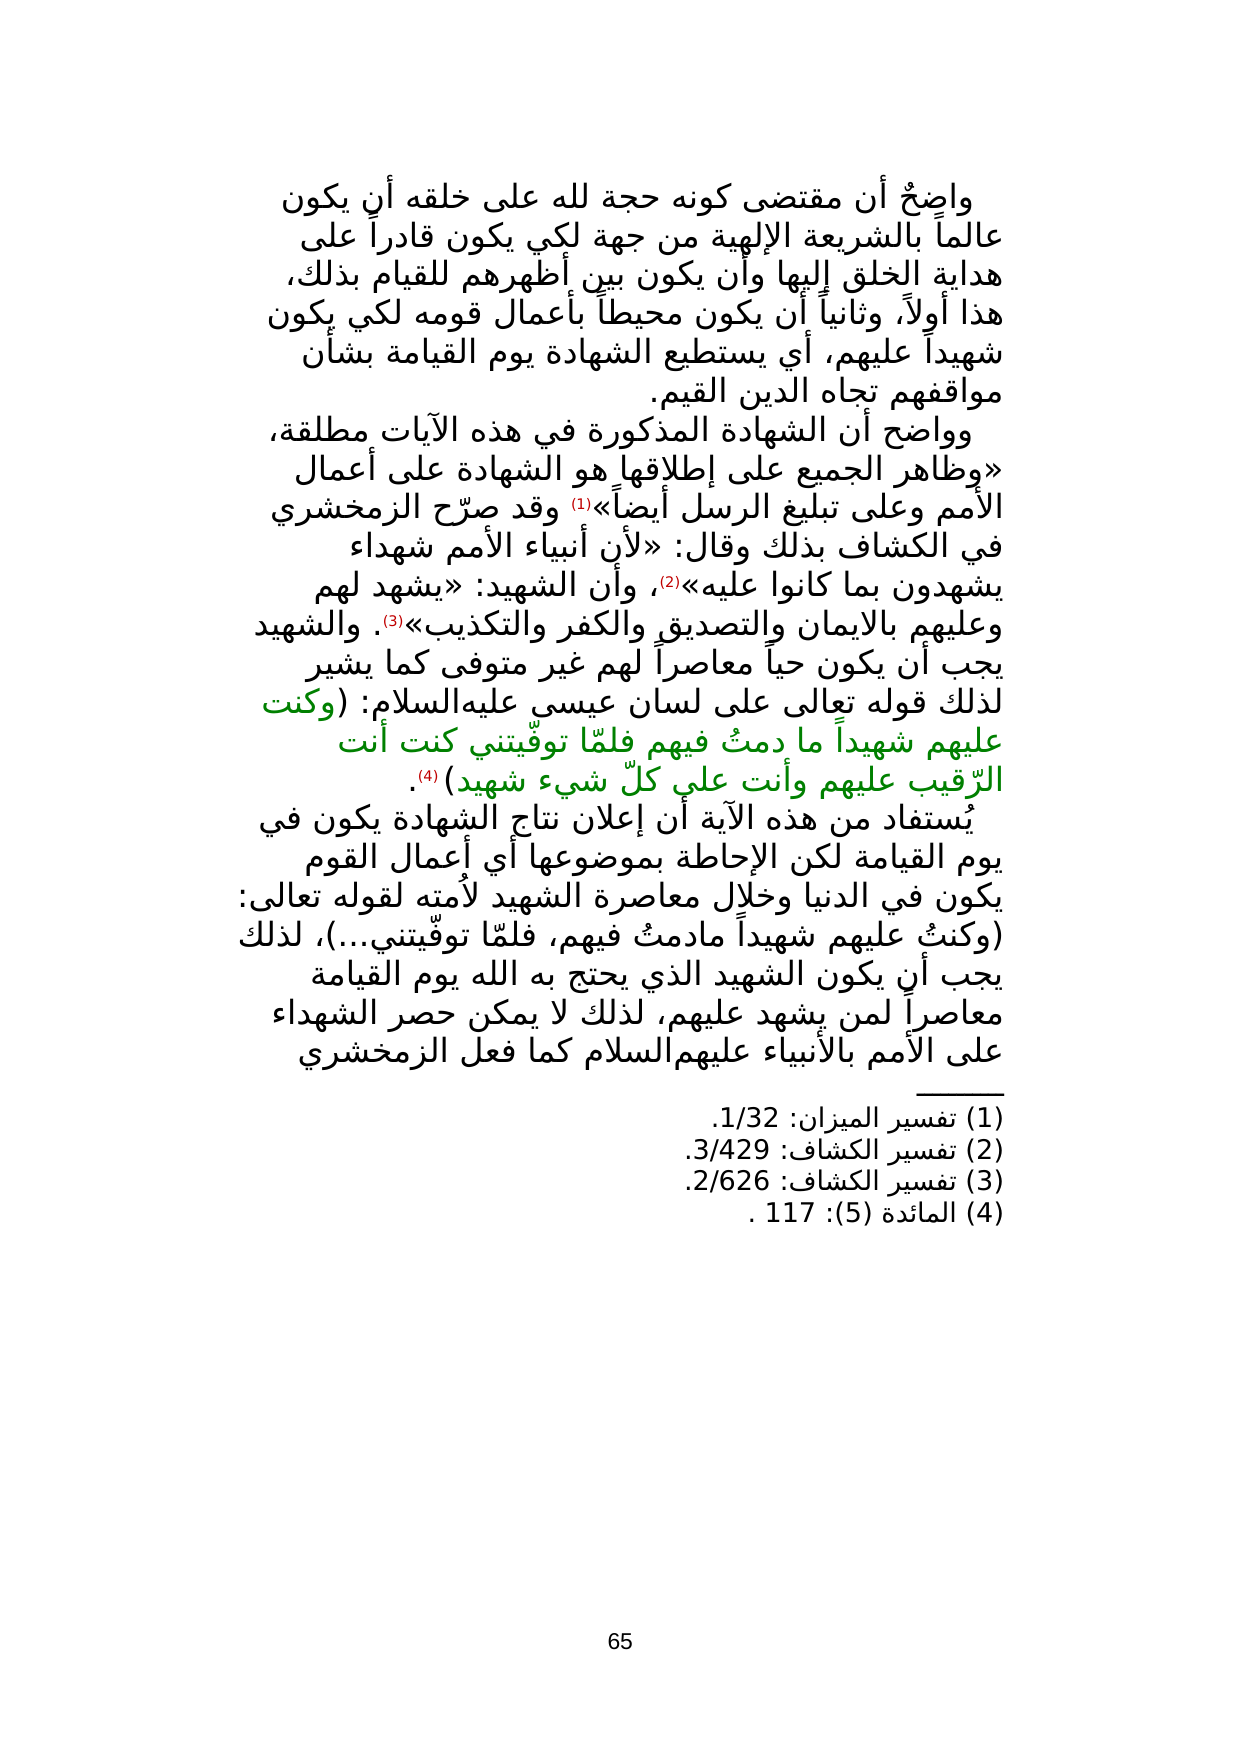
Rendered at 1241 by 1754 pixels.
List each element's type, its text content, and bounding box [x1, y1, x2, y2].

text (3) تفسير الكشاف: 2/626. [236, 1166, 1004, 1197]
text وواضح أن الشهادة المذكورة في هذه الآيات مطلقة، «وظاهر الجميع على إطلاقها هو الشهادة على أعمال الأمم وعلى تبليغ الرسل أيضاً»(1) وقد صرّح الزمخشري في الكشاف بذلك وقال: «لأن أنبياء الأمم شهداء يشهدون بما كانوا عليه»(2)، وأن الشهيد: «يشهد لهم وعليهم بالايمان والتصديق والكفر والتكذيب»(3). والشهيد يجب أن يكون حياً معاصراً لهم غير متوفى كما يشير لذلك قوله تعالى على لسان عيسى عليه‌السلام: (وكنت عليهم شهيداً ما دمتُ فيهم فلمّا توفّيتني كنت أنت الرّقيب عليهم وأنت على كلّ شيء شهيد) (4). [236, 410, 1004, 799]
text (4) المائدة (5): 117 . [236, 1197, 1004, 1229]
text يُستفاد من هذه الآية أن إعلان نتاج الشهادة يكون في يوم القيامة لكن الإحاطة بموضوعها أي أعمال القوم يكون في الدنيا وخلال معاصرة الشهيد لاُمته لقوله تعالى: (وكنتُ عليهم شهيداً مادمتُ فيهم، فلمّا توفّيتني...)، لذلك يجب أن يكون الشهيد الذي يحتج به الله يوم القيامة معاصراً لمن يشهد عليهم، لذلك لا يمكن حصر الشهداء على الأمم بالأنبياء عليهم‌السلام كما فعل الزمخشري [236, 799, 1004, 1071]
text (1) تفسير الميزان: 1/32. [236, 1102, 1004, 1134]
text واضحٌ أن مقتضى كونه حجة لله على خلقه أن يكون عالماً بالشريعة الإلهية من جهة لكي يكون قادراً على هداية الخلق إليها وأن يكون بين أظهرهم للقيام بذلك، هذا أولاً، وثانياً أن يكون محيطاً بأعمال قومه لكي يكون شهيداً عليهم، أي يستطيع الشهادة يوم القيامة بشأن مواقفهم تجاه الدين القيم. [236, 177, 1004, 410]
text (2) تفسير الكشاف: 3/429. [236, 1134, 1004, 1166]
text ـــــــــــ [236, 1071, 1004, 1102]
